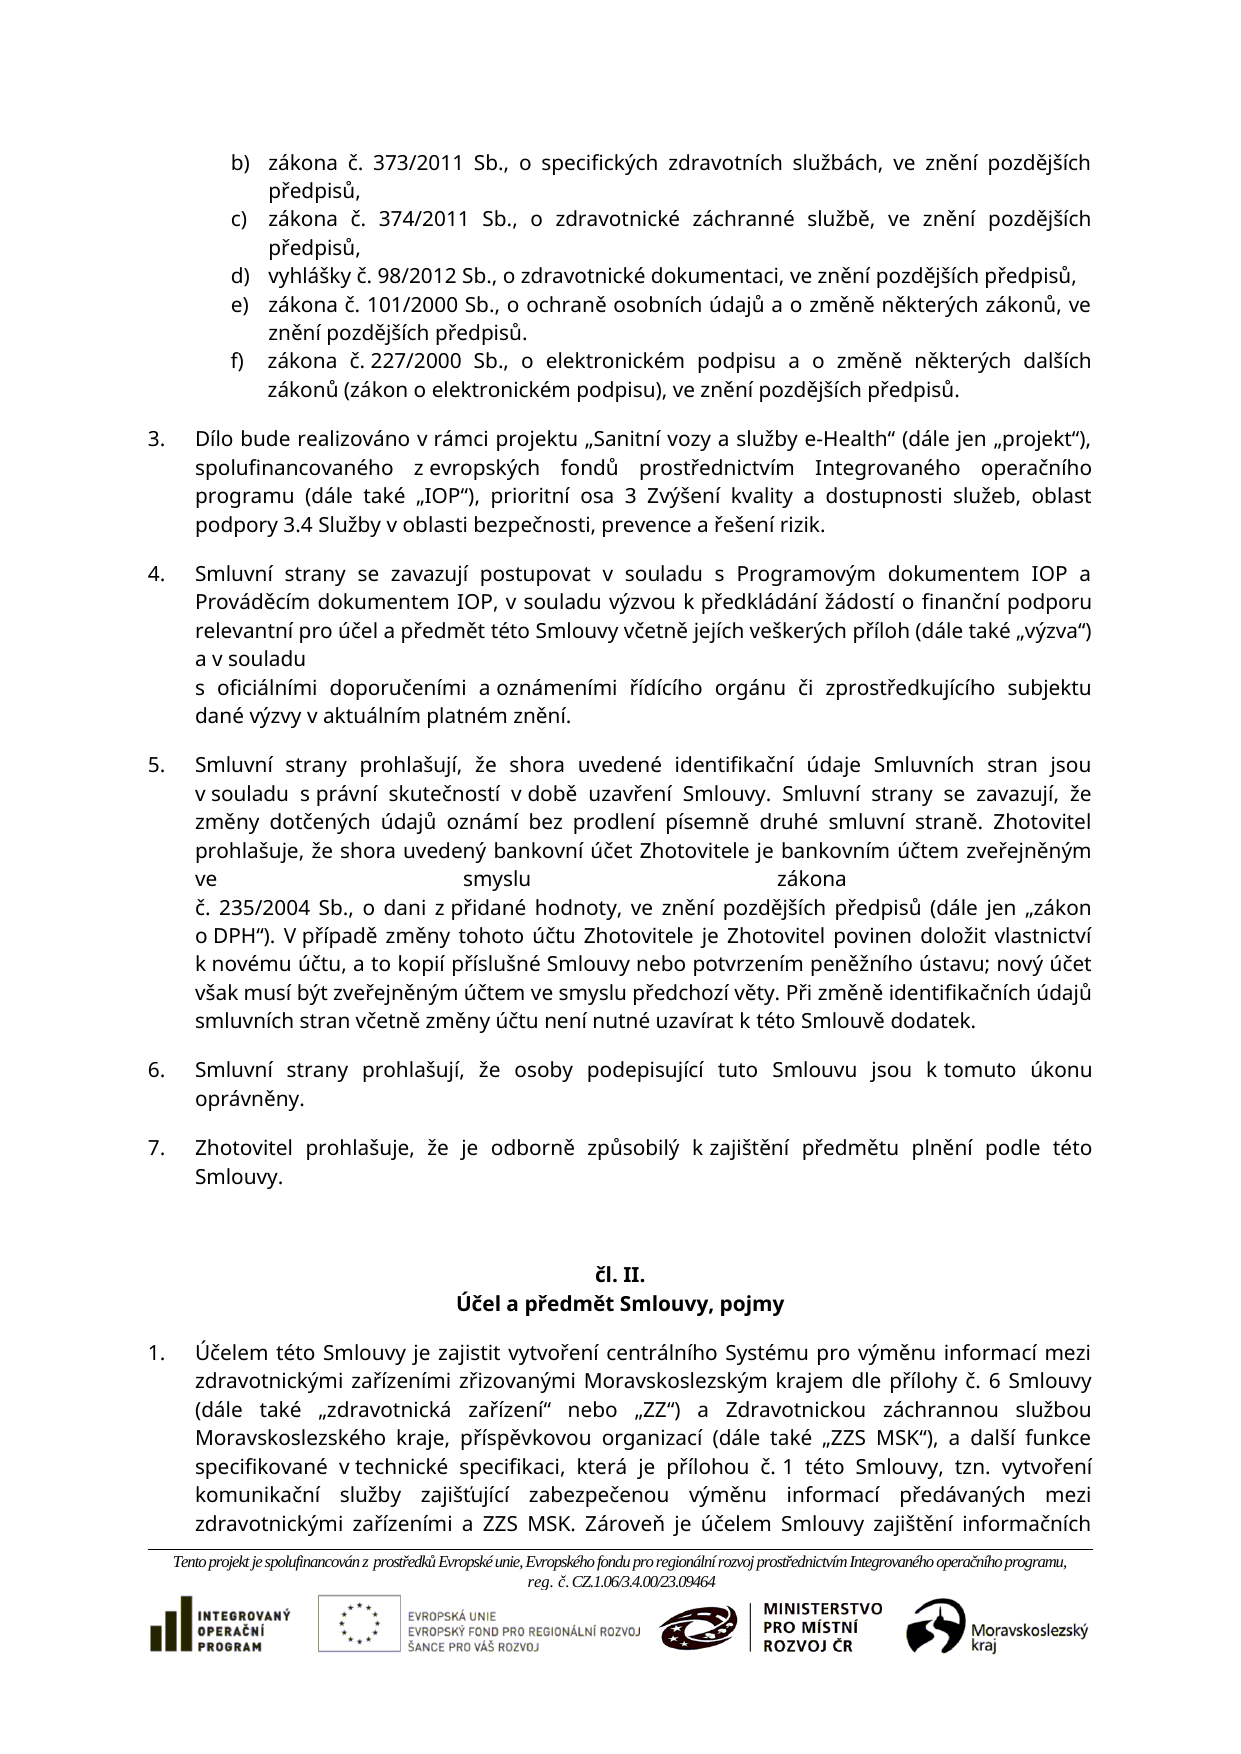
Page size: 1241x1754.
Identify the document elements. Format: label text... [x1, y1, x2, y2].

list Dílo bude realizováno v rámci projektu „Sanitní vozy a služby e-Health“ (dále jen „projekt“), spolufinancovaného z evropských fondů prostřednictvím Integrovaného operačního programu (dále také „IOP“), prioritní osa 3 Zvýšení kvality a dostupnosti služeb, oblast podpory 3.4 Služby v oblasti bezpečnosti, prevence a řešení rizik. [148, 424, 1093, 538]
list Smluvní strany se zavazují postupovat v souladu s Programovým dokumentem IOP a Prováděcím dokumentem IOP, v souladu výzvou k předkládání žádostí o finanční podporu relevantní pro účel a předmět této Smlouvy včetně jejích veškerých příloh (dále také „výzva“) a v souladu s oficiálními doporučeními a oznámeními řídícího orgánu či zprostředkujícího subjektu dané výzvy v aktuálním platném znění. [148, 559, 1093, 729]
list Smluvní strany prohlašují, že shora uvedené identifikační údaje Smluvních stran jsou v souladu s právní skutečností v době uzavření Smlouvy. Smluvní strany se zavazují, že změny dotčených údajů oznámí bez prodlení písemně druhé smluvní straně. Zhotovitel prohlašuje, že shora uvedený bankovní účet Zhotovitele je bankovním účtem zveřejněným ve smyslu zákona č. 235/2004 Sb., o dani z přidané hodnoty, ve znění pozdějších předpisů (dále jen „zákon o DPH“). V případě změny tohoto účtu Zhotovitele je Zhotovitel povinen doložit vlastnictví k novému účtu, a to kopií příslušné Smlouvy nebo potvrzením peněžního ústavu; nový účet však musí být zveřejněným účtem ve smyslu předchozí věty. Při změně identifikačních údajů smluvních stran včetně změny účtu není nutné uzavírat k této Smlouvě dodatek. [148, 750, 1093, 1035]
list zákona č. 374/2011 Sb., o zdravotnické záchranné službě, ve znění pozdějších předpisů, [231, 204, 1093, 261]
picture [148, 1590, 1092, 1657]
text čl. II. [148, 1260, 1093, 1289]
text Účel a předmět Smlouvy, pojmy [148, 1289, 1093, 1317]
list zákona č. 101/2000 Sb., o ochraně osobních údajů a o změně některých zákonů, ve znění pozdějších předpisů. [231, 290, 1093, 347]
list vyhlášky č. 98/2012 Sb., o zdravotnické dokumentaci, ve znění pozdějších předpisů, [231, 261, 1093, 290]
list Smluvní strany prohlašují, že osoby podepisující tuto Smlouvu jsou k tomuto úkonu oprávněny. [148, 1056, 1093, 1112]
list Zhotovitel prohlašuje, že je odborně způsobilý k zajištění předmětu plnění podle této Smlouvy. [148, 1133, 1093, 1190]
list zákona č. 227/2000 Sb., o elektronickém podpisu a o změně některých dalších zákonů (zákon o elektronickém podpisu), ve znění pozdějších předpisů. [230, 347, 1093, 403]
list zákona č. 373/2011 Sb., o specifických zdravotních službách, ve znění pozdějších předpisů, [231, 148, 1093, 204]
